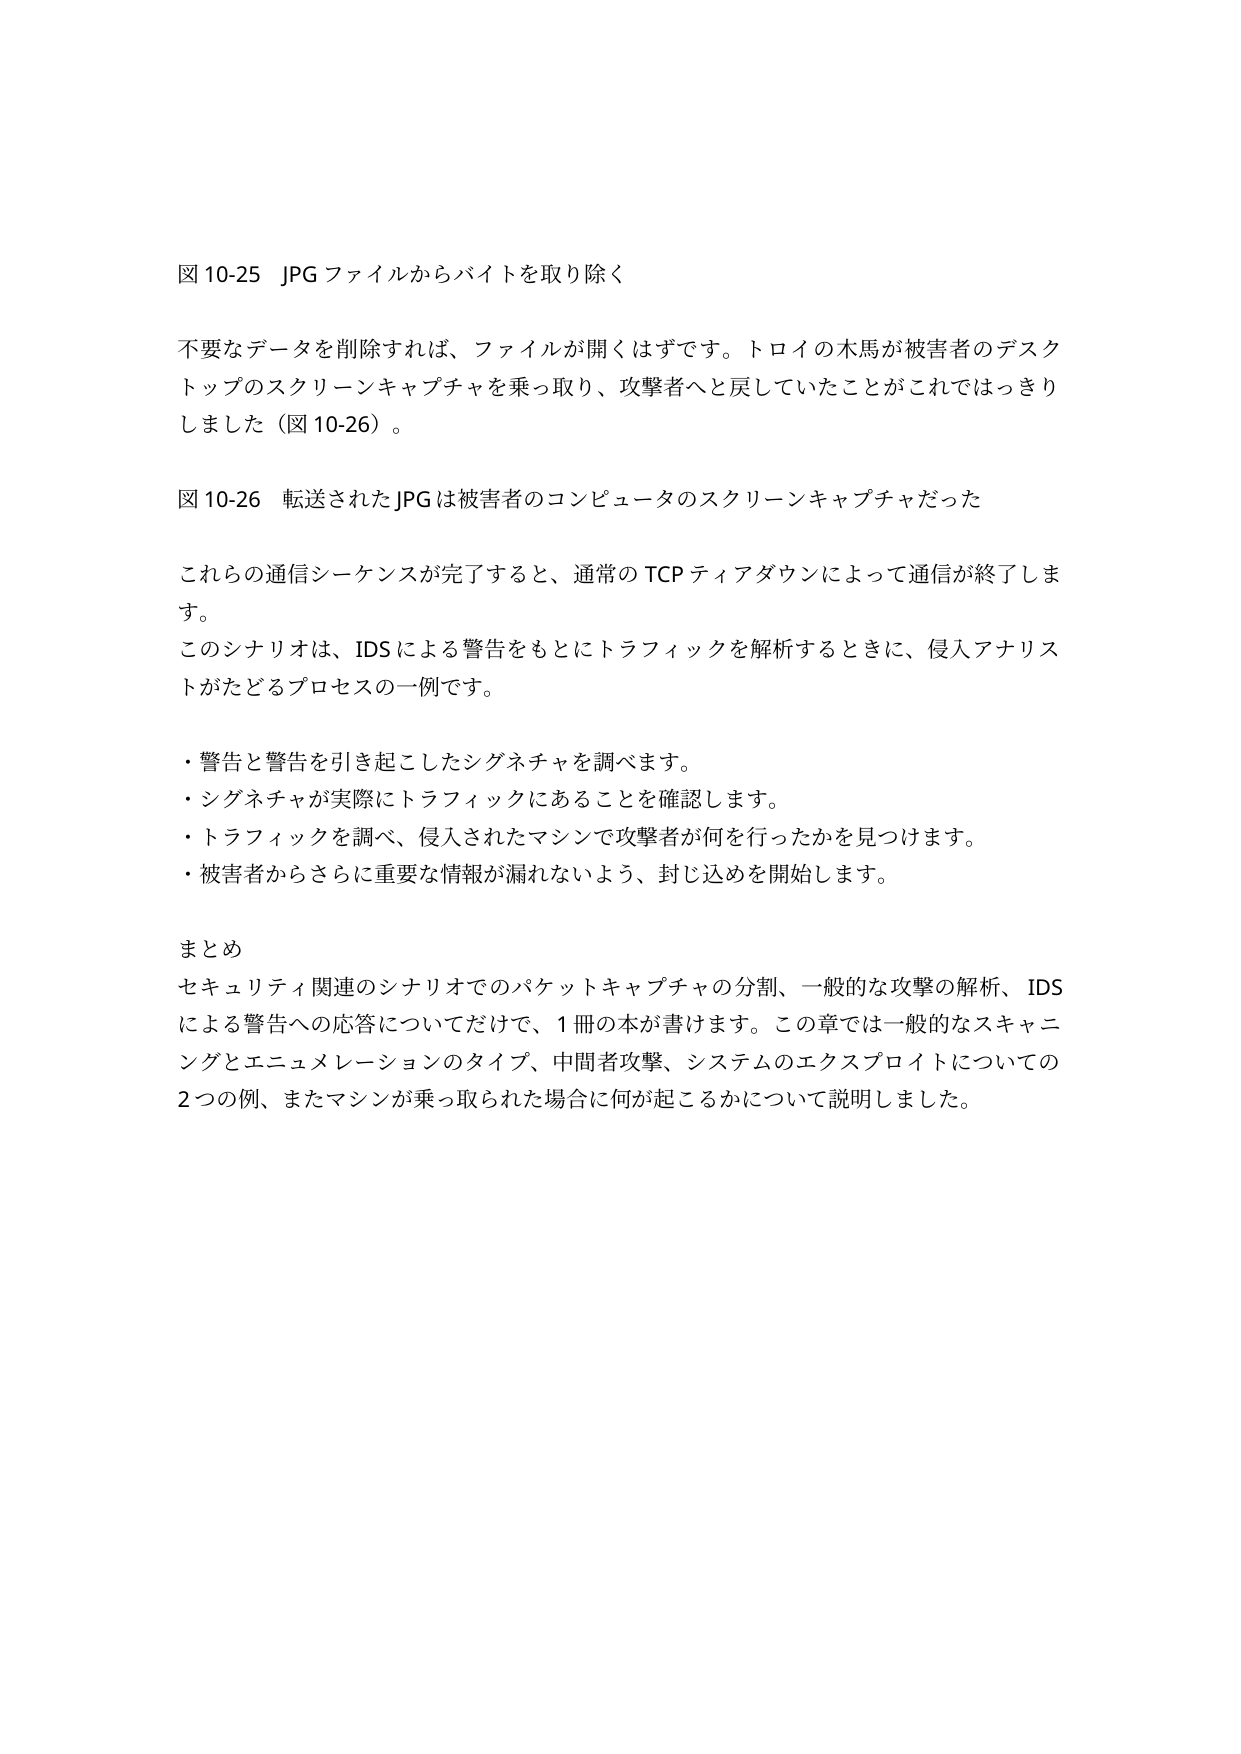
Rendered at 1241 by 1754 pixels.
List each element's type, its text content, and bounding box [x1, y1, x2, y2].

text 不要なデータを削除すれば、ファイルが開くはずです。トロイの木馬が被害者のデスクトップのスクリーンキャプチャを乗っ取り、攻撃者へと戻していたことがこれではっきりしました（図10-26）。 [177, 329, 1063, 442]
text 図10-26 転送されたJPGは被害者のコンピュータのスクリーンキャプチャだった [177, 479, 1063, 517]
text このシナリオは、IDSによる警告をもとにトラフィックを解析するときに、侵入アナリストがたどるプロセスの一例です。 [177, 629, 1063, 704]
text ・シグネチャが実際にトラフィックにあることを確認します。 [177, 779, 1063, 817]
text ・トラフィックを調べ、侵入されたマシンで攻撃者が何を行ったかを見つけます。 [177, 817, 1063, 854]
text ・警告と警告を引き起こしたシグネチャを調べます。 [177, 742, 1063, 779]
text まとめ [177, 929, 1063, 967]
text セキュリティ関連のシナリオでのパケットキャプチャの分割、一般的な攻撃の解析、IDSによる警告への応答についてだけで、1冊の本が書けます。この章では一般的なスキャニングとエニュメレーションのタイプ、中間者攻撃、システムのエクスプロイトについての2つの例、またマシンが乗っ取られた場合に何が起こるかについて説明しました。 [177, 967, 1063, 1117]
text これらの通信シーケンスが完了すると、通常のTCPティアダウンによって通信が終了します。 [177, 554, 1063, 629]
text 図10-25 JPGファイルからバイトを取り除く [177, 254, 1063, 292]
text ・被害者からさらに重要な情報が漏れないよう、封じ込めを開始します。 [177, 854, 1063, 892]
